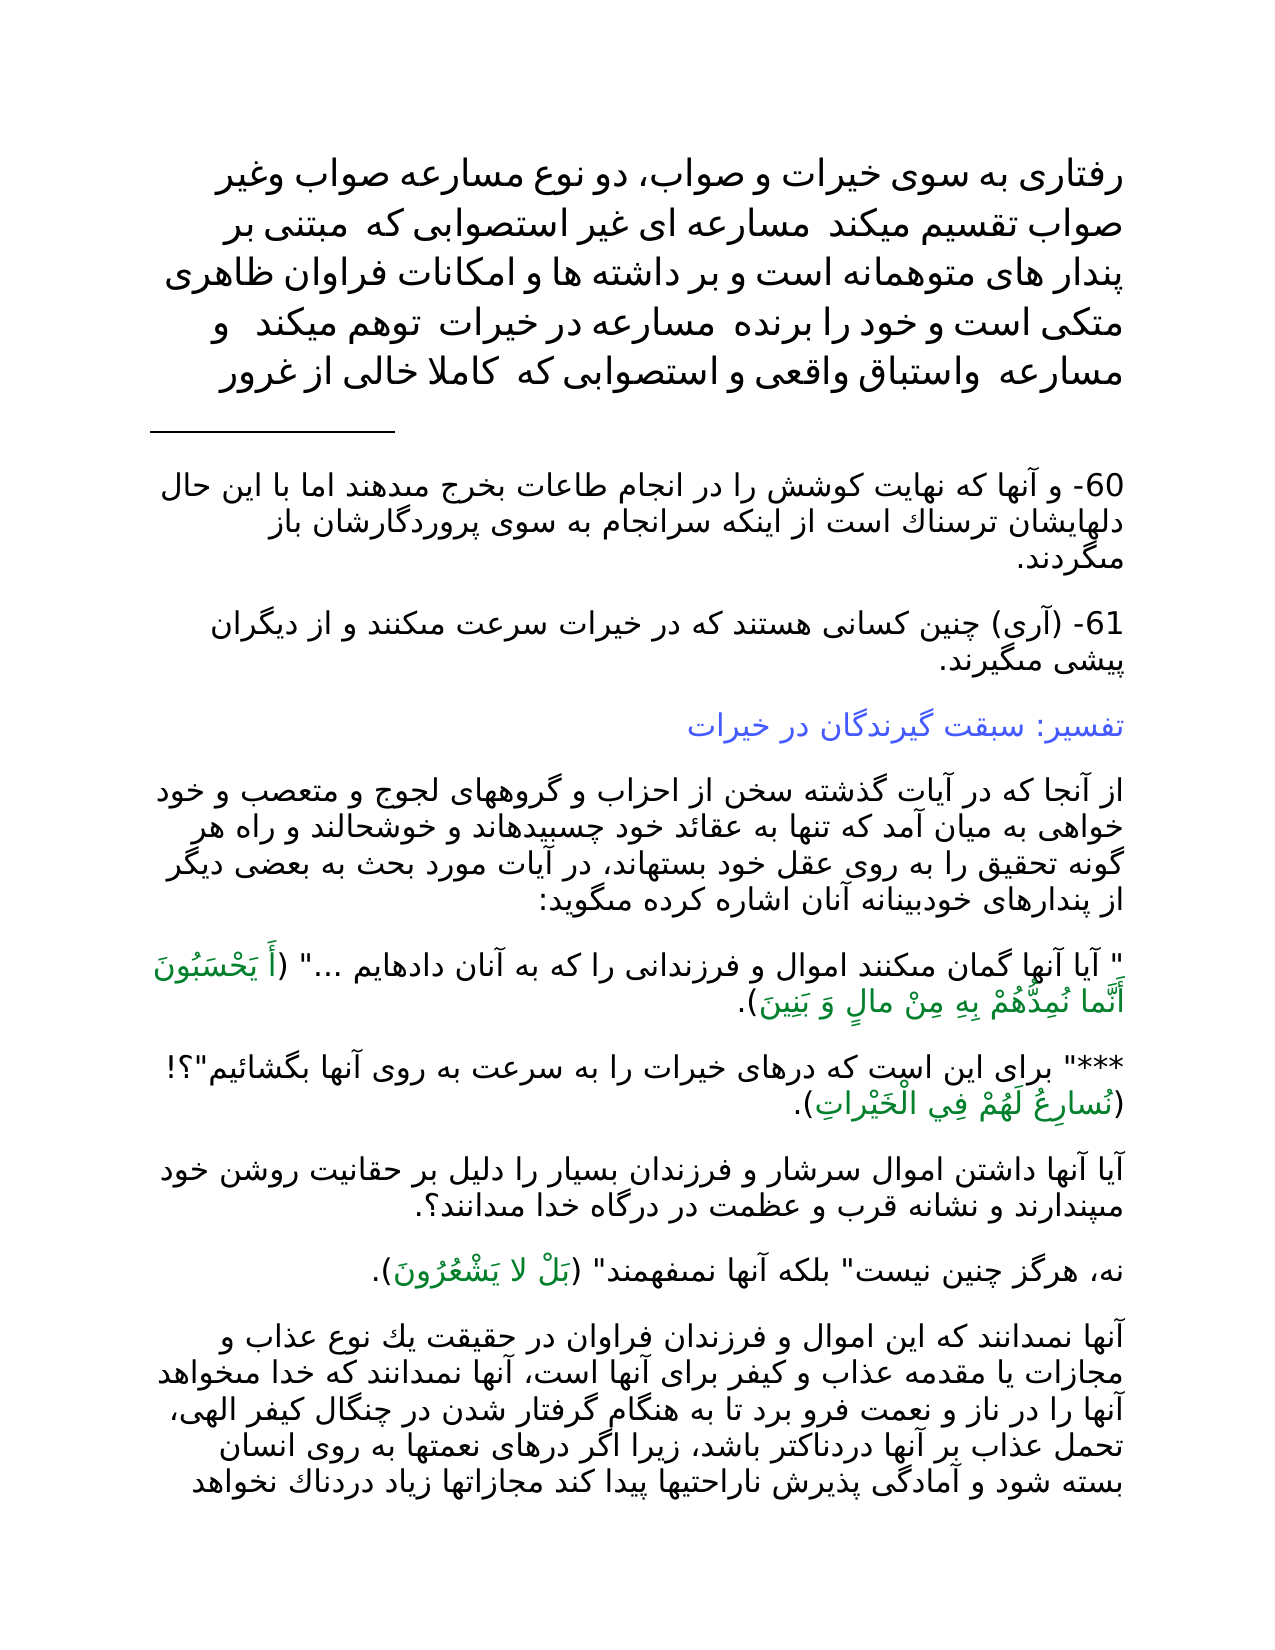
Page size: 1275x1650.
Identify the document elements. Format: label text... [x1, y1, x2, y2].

text گفته شد:استصواب اصلی پیش برنده در سازمان و مدیریت است که دردر همه محور ها و عرصه ها کار برد و کارکرد دارد واز تکالیف واجب سازمانی بر دوش تک تک اجزاءواعضاء سازمان سنگنینی میکند دلیل وجوب رااز آیات وروایات بررسی کردیم ایه 40 مائده که فاستبقوا الخیرات را در خود داشت که وجوب استباق به خیرات را دلالت میکرد و از صدر و ذیل ایه استشهار شد که هر کس شرعه و منهاجی دارد و لی باید با شرعه و منهاج جمع یکی وهماهنگ شود , ونیز آیات مرکبه ای از سوره مومنونکه ضمن بیان فرهنگ مسارعه و استباق مداوم در ابعاد اعتقادی ، اخلاقی و رفتاری به سوی خیرات و صواب، دو نوع مسارعه صواب وغیر صواب تقسیم میکند مسارعه ای غیر استصوابی که مبتنی بر پندار های متوهمانه است و بر داشته ها و امکانات فراوان ظاهری متکی است و خود را برنده مسارعه در خیرات توهم میکند و مسارعه واستباق واقعی و استصوابی که کاملا خالی از غرور است واتکایی به خود و اعمال خالصانه خود وبخش خود ندارد خود را هماره بدهکار میداند با وجود تمامی شایستگی ها ی اعتقادی ، اخلاقی و رفتاری همیشه در خشیت و اشفاق از مقام ربوبی است و خود را مقصر و ناکار آمد میداند که در انجام وظیفه قصور کرده است و اصلا به خود نمی اندیشد اینها مصداق بارز برندگان مسارعه و استباق هستند که به صواب جمعی می اندیشند واز این مجموعه استظهار میشود که این مسارعه و استباق که در سوره مائده مورد امر واقع شده بود دارای آیین نامه جامع و خاصی است که ارکان و واجبات ، مقدمات و مقارنات خود را دارد که یک واجب مرکب است مثل نماز که مرکب از از اجزاء و شرائط است . که مجموعا دال بر وجوب رویکرد استصوابی هستند . [150, 150, 1125, 394]
